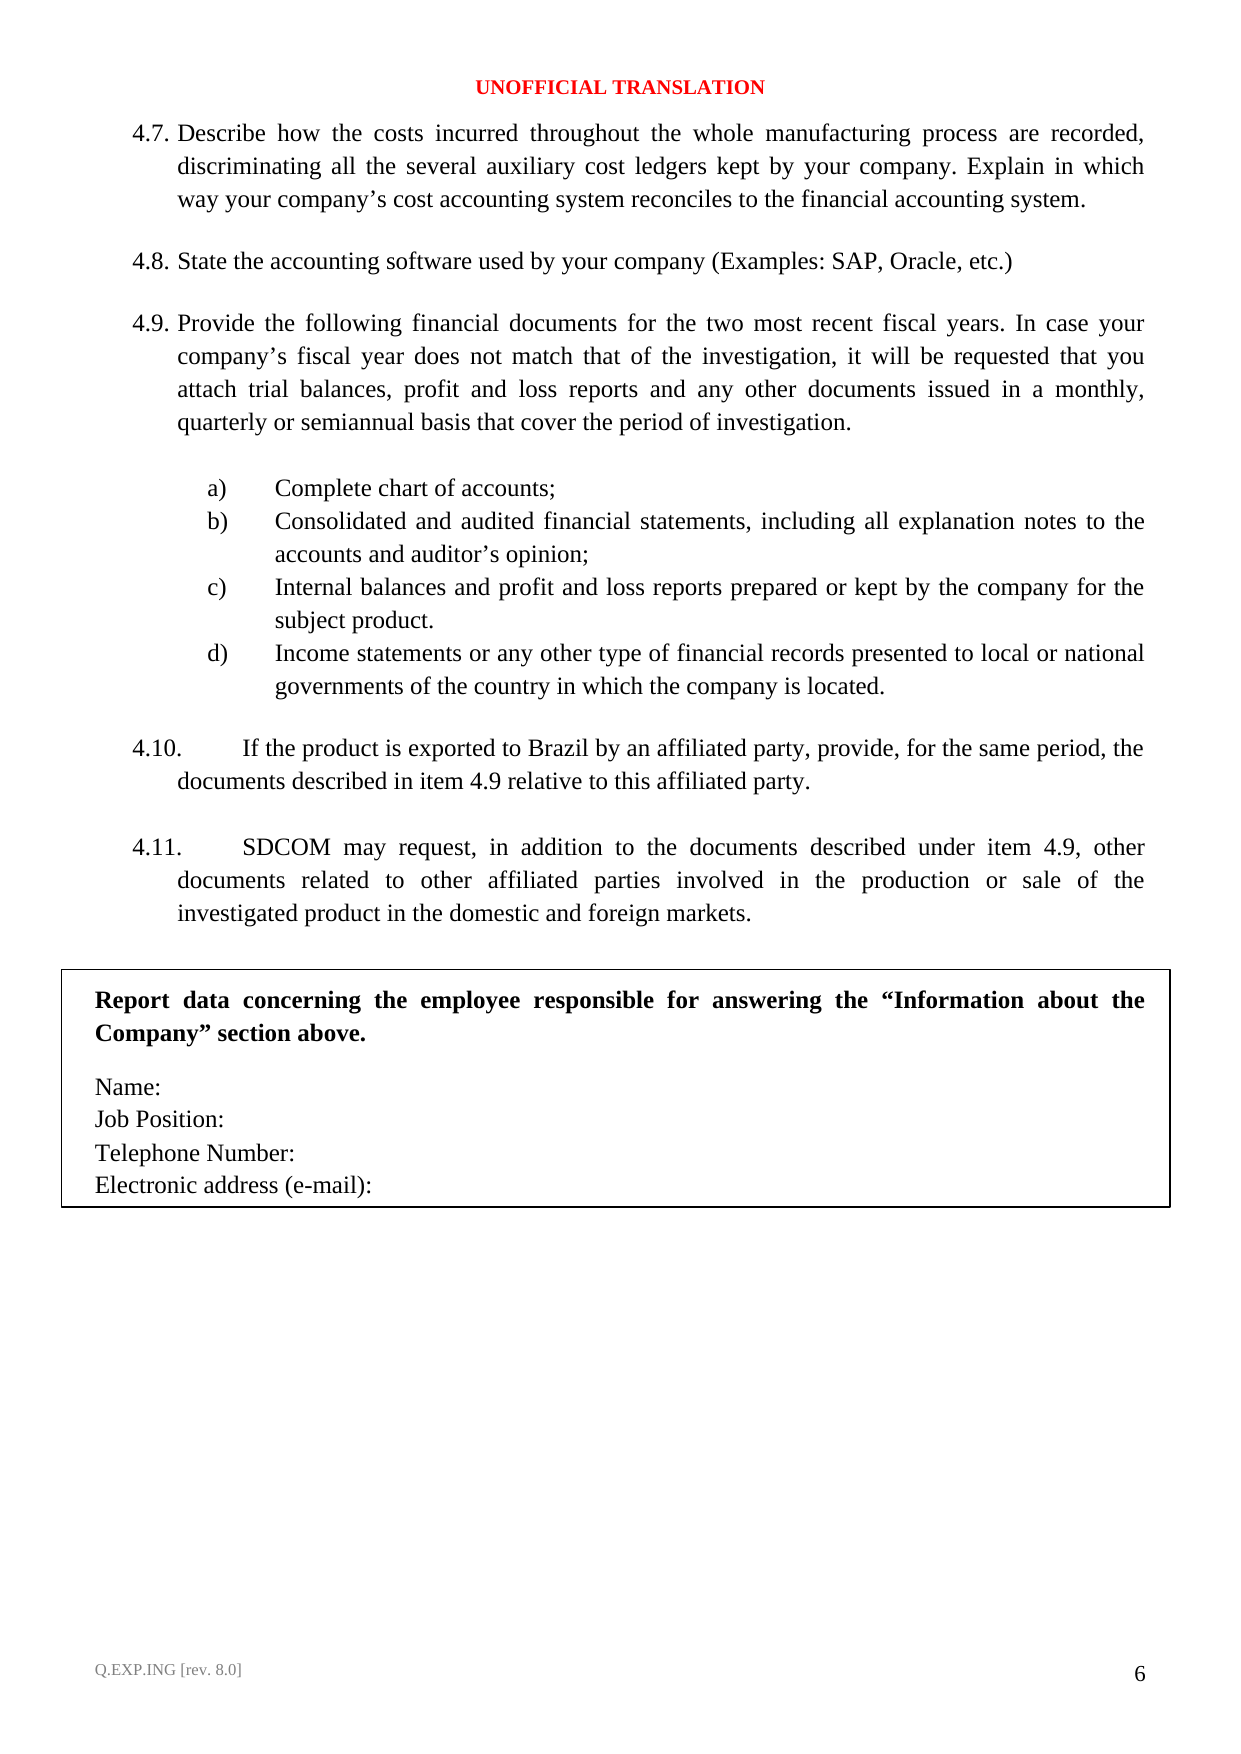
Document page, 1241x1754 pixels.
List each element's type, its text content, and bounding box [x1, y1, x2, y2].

list Complete chart of accounts; [207, 473, 1146, 502]
list Provide the following financial documents for the two most recent fiscal years. In case your company’s fiscal year does not match that of the investigation, it will be requested that you attach trial balances, profit and loss reports and any other documents issued in a monthly, quarterly or semiannual basis that cover the period of investigation. [132, 308, 1146, 436]
list Income statements or any other type of financial records presented to local or national governments of the country in which the company is located. [207, 638, 1146, 700]
list Internal balances and profit and loss reports prepared or kept by the company for the subject product. [207, 572, 1146, 634]
list State the accounting software used by your company (Examples: SAP, Oracle, etc.) [132, 246, 1146, 275]
list SDCOM may request, in addition to the documents described under item 4.9, other documents related to other affiliated parties involved in the production or sale of the investigated product in the domestic and foreign markets. [132, 832, 1146, 927]
text Report data concerning the employee responsible for answering the “Information about the Company” section above. [94, 985, 1146, 1046]
text Job Position: [94, 1104, 1146, 1133]
list If the product is exported to Brazil by an affiliated party, provide, for the same period, the documents described in item 4.9 relative to this affiliated party. [132, 733, 1146, 794]
text Name: [94, 1072, 1146, 1100]
text Electronic address (e-mail): [94, 1171, 1146, 1199]
list Consolidated and audited financial statements, including all explanation notes to the accounts and auditor’s opinion; [207, 506, 1146, 568]
text Telephone Number: [94, 1138, 1146, 1166]
list Describe how the costs incurred throughout the whole manufacturing process are recorded, discriminating all the several auxiliary cost ledgers kept by your company. Explain in which way your company’s cost accounting system reconciles to the financial accounting system. [132, 118, 1146, 213]
